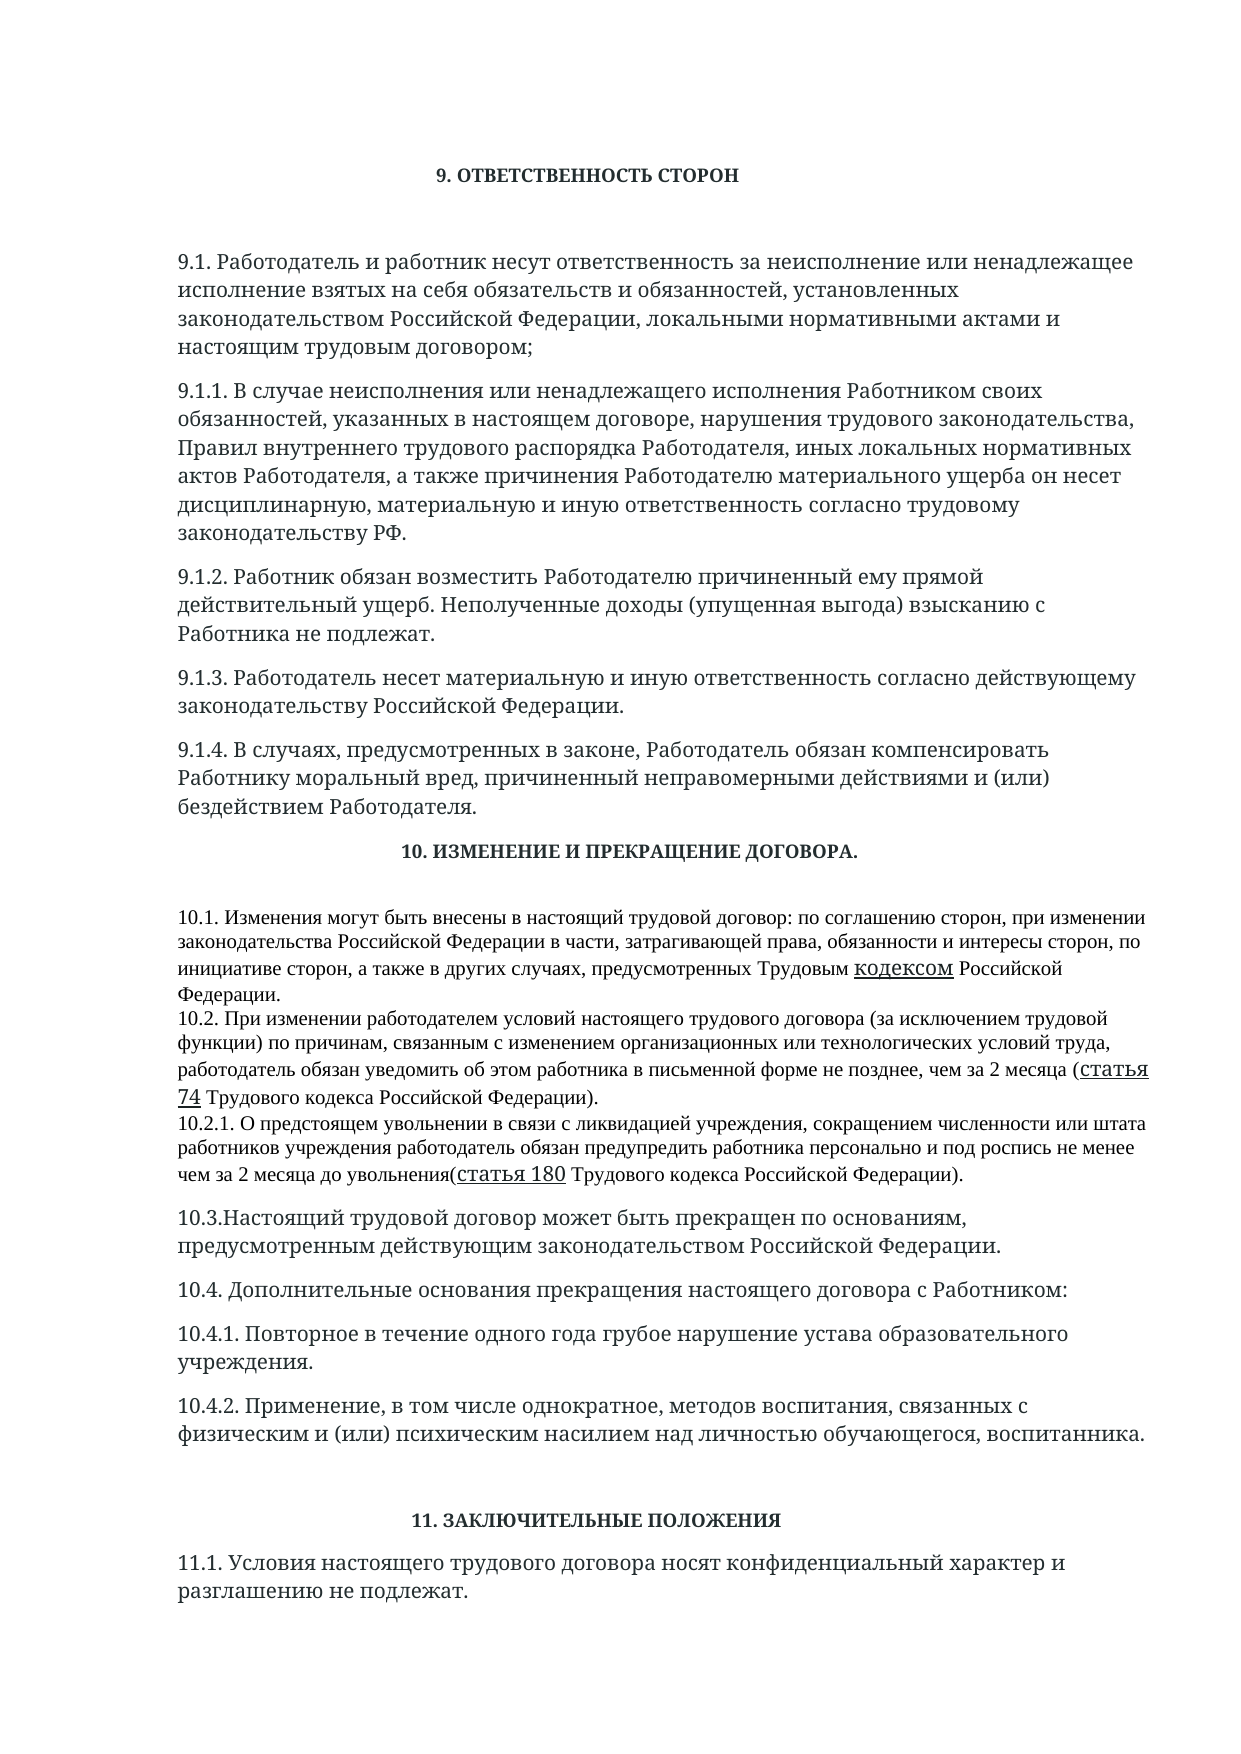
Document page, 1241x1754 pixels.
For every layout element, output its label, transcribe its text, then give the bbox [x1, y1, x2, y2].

text 11. ЗАКЛЮЧИТЕЛЬНЫЕ ПОЛОЖЕНИЯ [177, 1507, 1152, 1533]
text 10.2.1. О предстоящем увольнении в связи с ликвидацией учреждения, сокращением численности или штата работников учреждения работодатель обязан предупредить работника персонально и под роспись не менее чем за 2 месяца до увольнения(статья 180 Трудового кодекса Российской Федерации). [177, 1111, 1152, 1187]
text 10. ИЗМЕНЕНИЕ И ПРЕКРАЩЕНИЕ ДОГОВОРА. [177, 836, 1152, 864]
text 9.1. Работодатель и работник несут ответственность за неисполнение или ненадлежащее исполнение взятых на себя обязательств и обязанностей, установленных законодательством Российской Федерации, локальными нормативными актами и настоящим трудовым договором; [177, 247, 1152, 361]
text 10.4. Дополнительные основания прекращения настоящего договора с Работником: [177, 1275, 1152, 1303]
text 10.2. При изменении работодателем условий настоящего трудового договора (за исключением трудовой функции) по причинам, связанным с изменением организационных или технологических условий труда, работодатель обязан уведомить об этом работника в письменной форме не позднее, чем за 2 месяца (статья 74 Трудового кодекса Российской Федерации). [177, 1006, 1152, 1111]
text 10.1. Изменения могут быть внесены в настоящий трудовой договор: по соглашению сторон, при изменении законодательства Российской Федерации в части, затрагивающей права, обязанности и интересы сторон, по инициативе сторон, а также в других случаях, предусмотренных Трудовым кодексом Российской Федерации. [177, 905, 1152, 1006]
text 9.1.2. Работник обязан возместить Работодателю причиненный ему прямой действительный ущерб. Неполученные доходы (упущенная выгода) взысканию с Работника не подлежат. [177, 562, 1152, 647]
text 10.3.Настоящий трудовой договор может быть прекращен по основаниям, предусмотренным действующим законодательством Российской Федерации. [177, 1203, 1152, 1259]
text 9.1.4. В случаях, предусмотренных в законе, Работодатель обязан компенсировать Работнику моральный вред, причиненный неправомерными действиями и (или) бездействием Работодателя. [177, 735, 1152, 820]
text 11.1. Условия настоящего трудового договора носят конфиденциальный характер и разглашению не подлежат. [177, 1548, 1152, 1605]
text 9. ОТВЕТСТВЕННОСТЬ СТОРОН [177, 162, 1152, 187]
text 10.4.1. Повторное в течение одного года грубое нарушение устава образовательного учреждения. [177, 1319, 1152, 1376]
text 9.1.1. В случае неисполнения или ненадлежащего исполнения Работником своих обязанностей, указанных в настоящем договоре, нарушения трудового законодательства, Правил внутреннего трудового распорядка Работодателя, иных локальных нормативных актов Работодателя, а также причинения Работодателю материального ущерба он несет дисциплинарную, материальную и иную ответственность согласно трудовому законодательству РФ. [177, 376, 1152, 547]
text 10.4.2. Применение, в том числе однократное, методов воспитания, связанных с физическим и (или) психическим насилием над личностью обучающегося, воспитанника. [177, 1391, 1152, 1448]
text 9.1.3. Работодатель несет материальную и иную ответственность согласно действующему законодательству Российской Федерации. [177, 663, 1152, 719]
